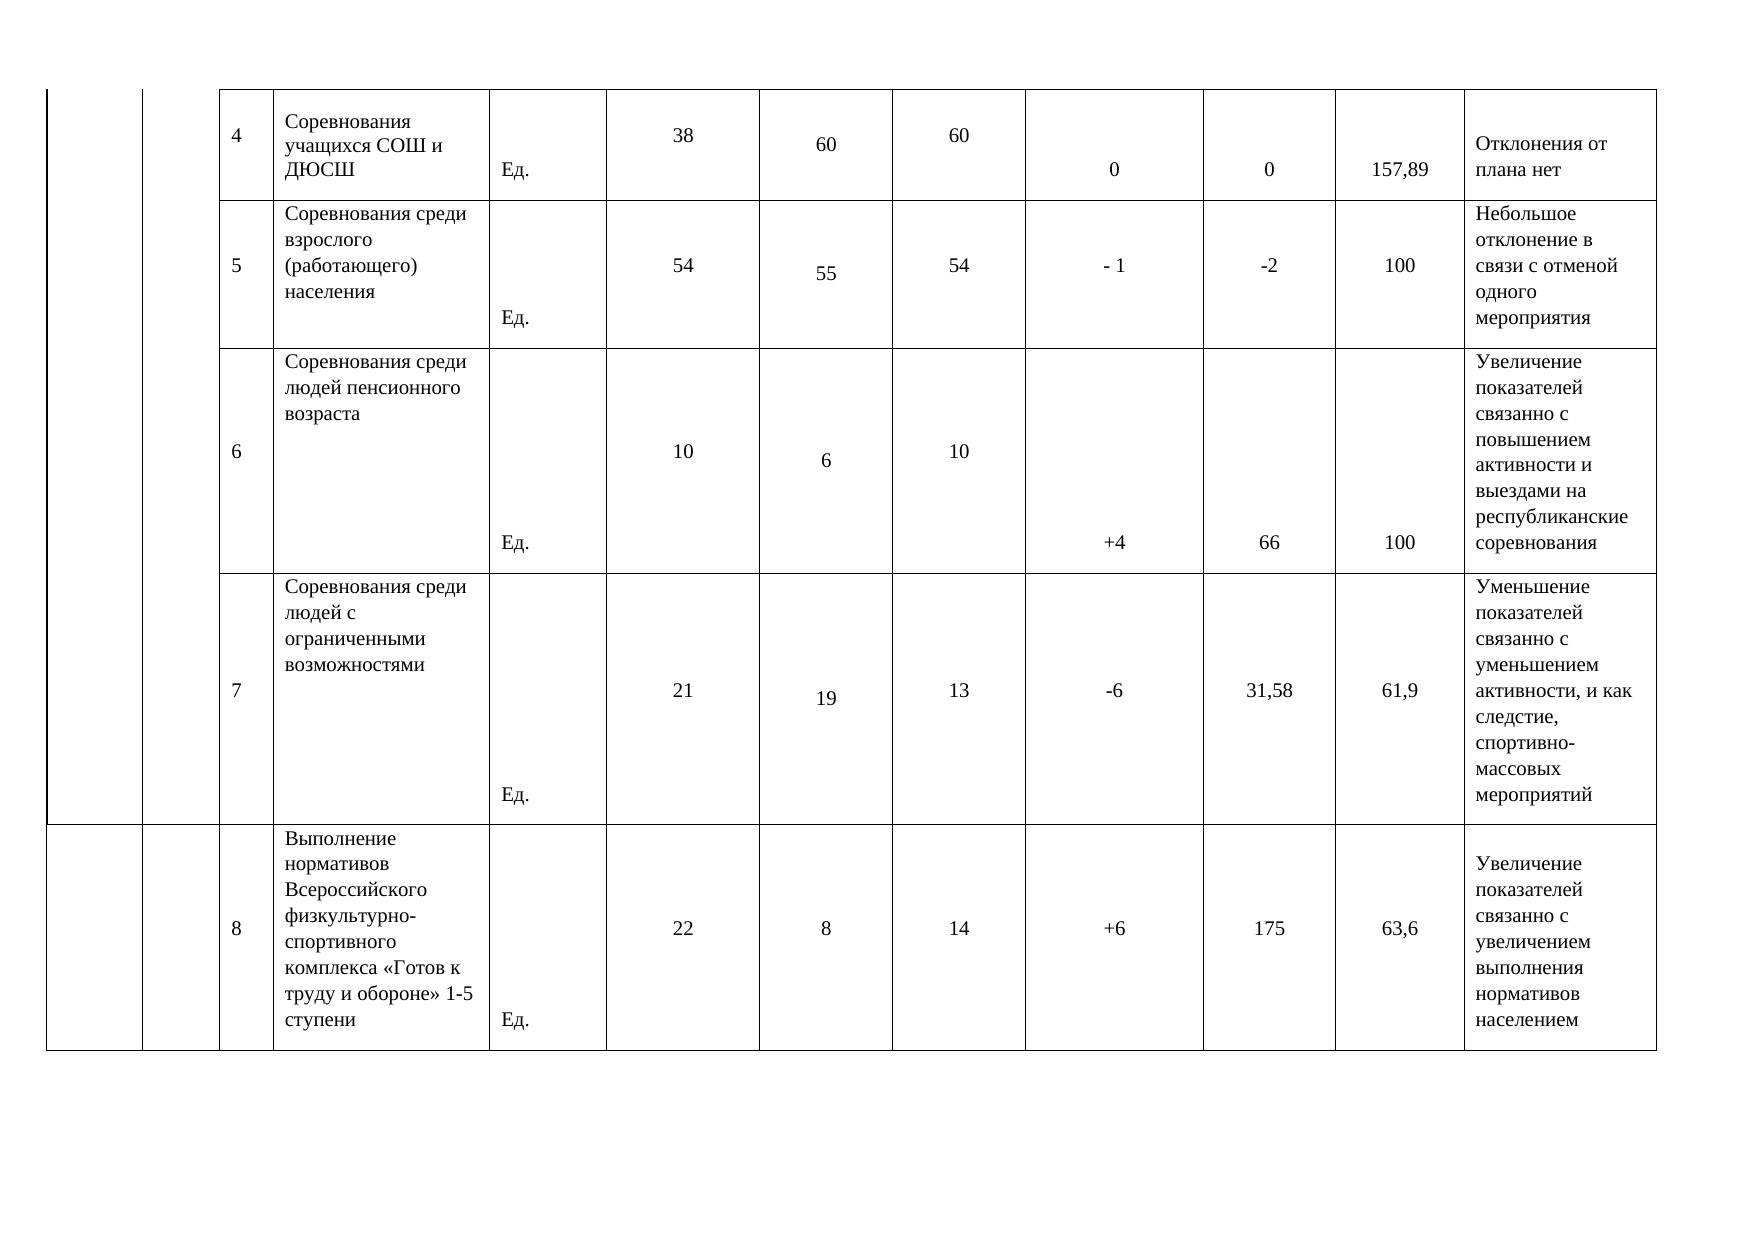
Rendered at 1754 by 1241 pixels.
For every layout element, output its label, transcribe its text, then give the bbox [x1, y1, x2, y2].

table_cell 100 [1336, 349, 1464, 573]
table_cell Уменьшение показателей связанно с уменьшением активности, и как следстие, спортивно-массовых мероприятий [1465, 574, 1656, 824]
table_cell 4 [220, 90, 273, 200]
table_cell Ед. [490, 90, 606, 200]
table_cell 21 [607, 574, 759, 824]
table_cell 10 [893, 349, 1025, 573]
table_cell +6 [1026, 825, 1203, 1050]
table_cell 6 [760, 349, 892, 573]
table_cell 38 [607, 90, 759, 200]
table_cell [1465, 825, 1656, 1050]
table_cell Увеличение показателей связанно с повышением активности и выездами на республиканские соревнования [1465, 349, 1656, 573]
table_cell Соревнования среди взрослого (работающего) населения [274, 201, 489, 348]
table_cell Ед. [490, 825, 606, 1050]
table_cell 8 [760, 825, 892, 1050]
table_cell 31,58 [1204, 574, 1335, 824]
table_cell 0 [1026, 90, 1203, 200]
table_cell 14 [893, 825, 1025, 1050]
table_cell Небольшое отклонение в связи с отменой одного мероприятия [1465, 201, 1656, 348]
table_cell Ед. [490, 201, 606, 348]
table_cell [47, 825, 142, 1050]
table_cell Соревнования среди людей с ограниченными возможностями [274, 574, 489, 824]
table_cell Ед. [490, 349, 606, 573]
table_cell -6 [1026, 574, 1203, 824]
table_cell - 1 [1026, 201, 1203, 348]
table_cell 0 [1204, 90, 1335, 200]
table_cell 19 [760, 574, 892, 824]
table_cell Ед. [490, 574, 606, 824]
table_cell 5 [220, 201, 273, 348]
table_cell 55 [760, 201, 892, 348]
table_cell -2 [1204, 201, 1335, 348]
table_cell 7 [220, 574, 273, 824]
table_cell 10 [607, 349, 759, 573]
table_cell 157,89 [1336, 90, 1464, 200]
table_cell 13 [893, 574, 1025, 824]
table_cell 54 [607, 201, 759, 348]
table_cell Выполнение нормативов Всероссийского физкультурно-спортивного комплекса «Готов к труду и обороне» 1-5 ступени [274, 825, 489, 1050]
table_cell Соревнования учащихся СОШ и ДЮСШ [274, 90, 489, 200]
table_cell Соревнования среди людей пенсионного возраста [274, 349, 489, 573]
table_cell +4 [1026, 349, 1203, 573]
table_cell 54 [893, 201, 1025, 348]
table_cell 175 [1204, 825, 1335, 1050]
table_cell 61,9 [1336, 574, 1464, 824]
table_cell 60 [760, 90, 892, 200]
table_cell 60 [893, 90, 1025, 200]
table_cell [1465, 90, 1656, 200]
table_cell [143, 825, 219, 1050]
table_cell 100 [1336, 201, 1464, 348]
table_cell 66 [1204, 349, 1335, 573]
table_cell 22 [607, 825, 759, 1050]
table_cell 6 [220, 349, 273, 573]
table_cell 8 [220, 825, 273, 1050]
table_cell 63,6 [1336, 825, 1464, 1050]
